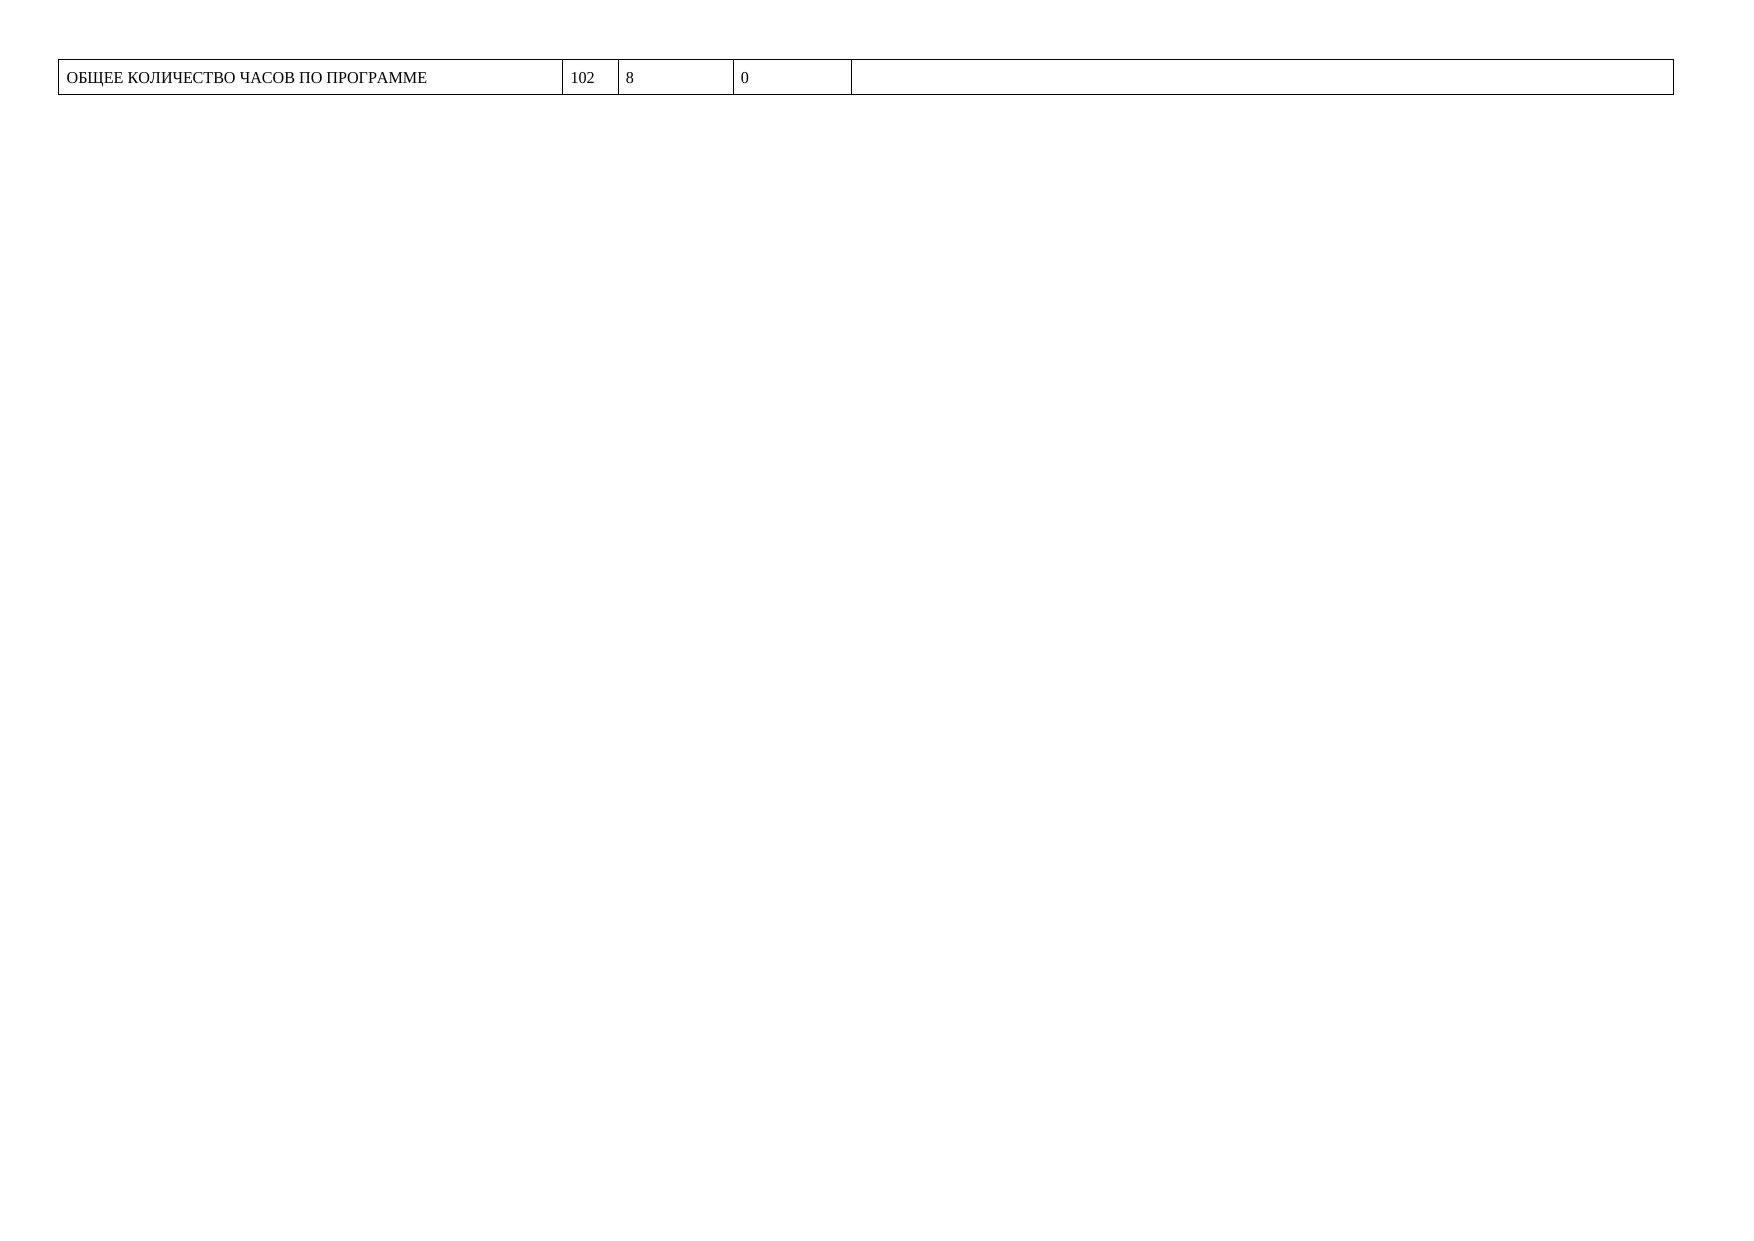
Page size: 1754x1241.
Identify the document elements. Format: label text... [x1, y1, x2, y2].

table_header ОБЩЕЕ КОЛИЧЕСТВО ЧАСОВ ПО ПРОГРАММЕ [59, 60, 562, 93]
table_header 8 [619, 60, 733, 93]
table_header [852, 60, 1673, 93]
table_header 102 [563, 60, 618, 93]
table_header 0 [734, 60, 851, 93]
